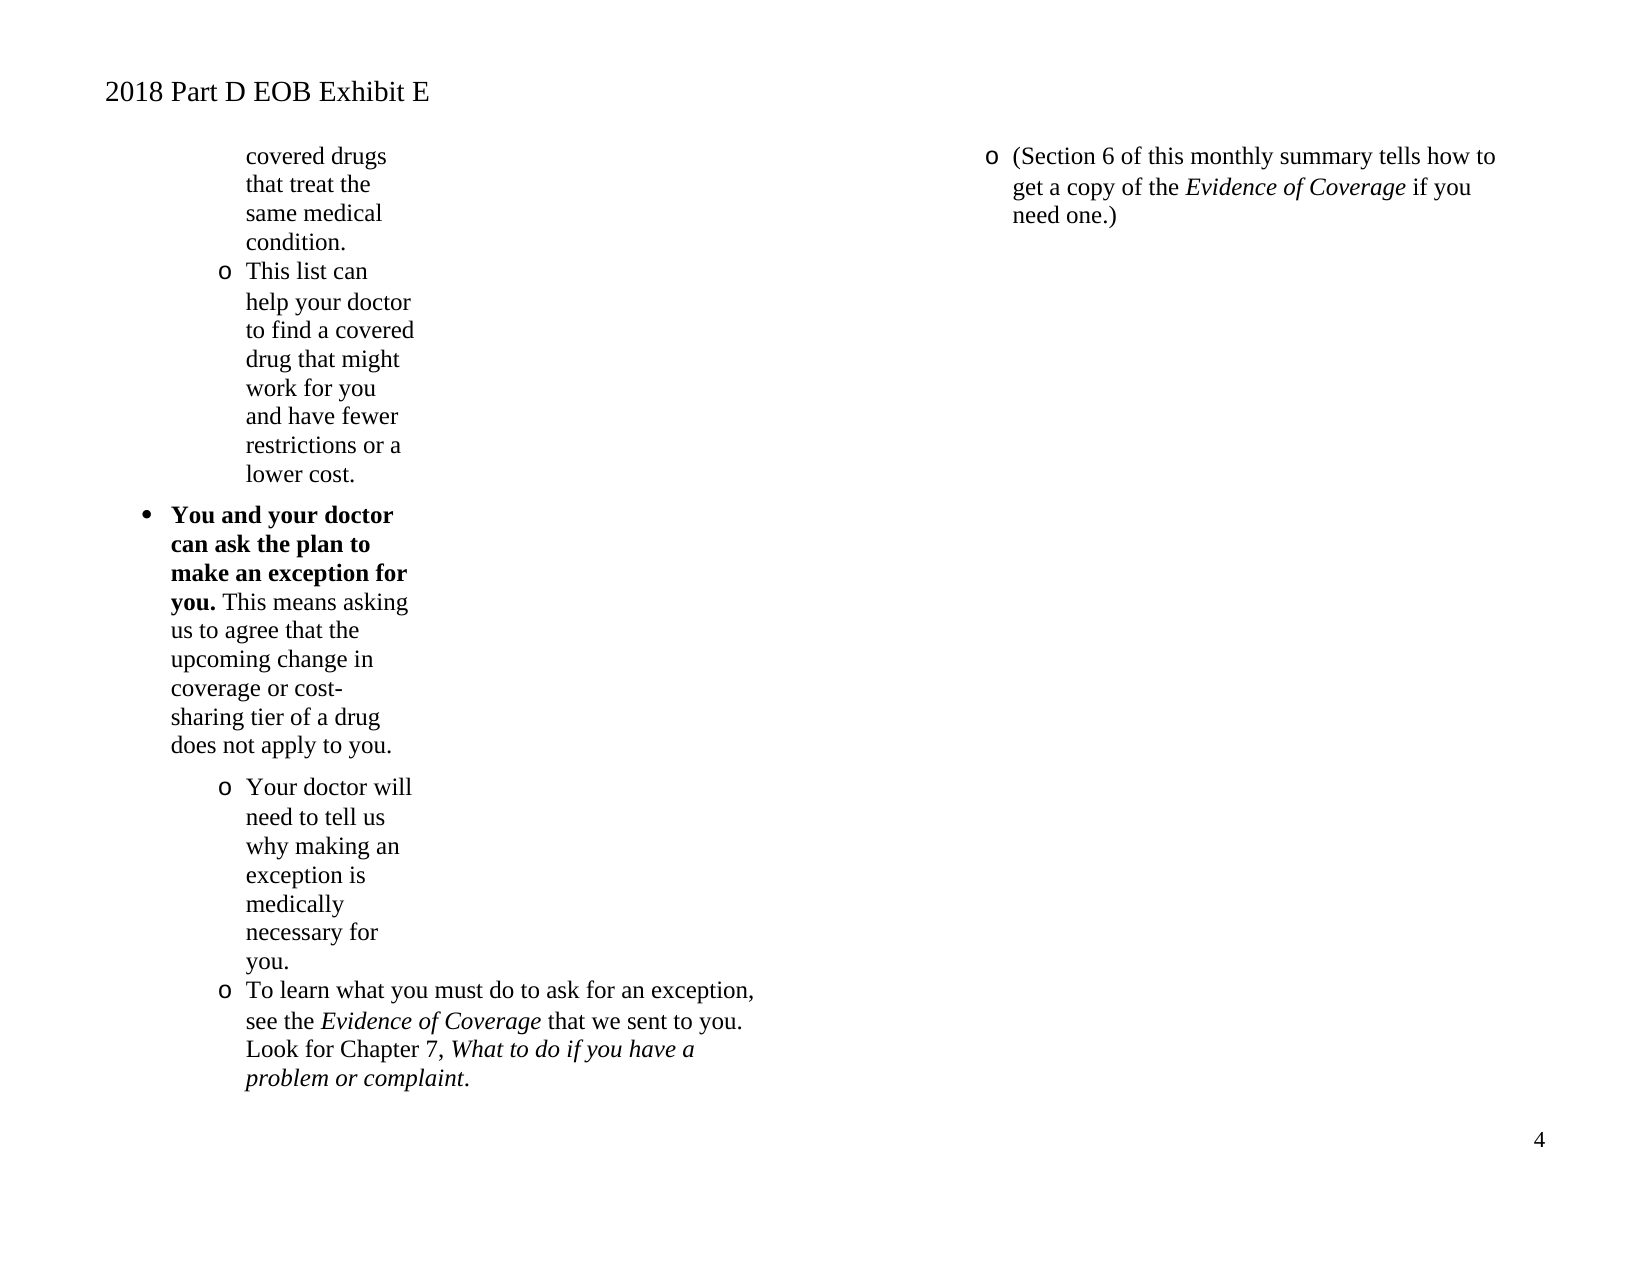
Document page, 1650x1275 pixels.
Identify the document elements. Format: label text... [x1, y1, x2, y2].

list (Section 6 of this monthly summary tells how to get a copy of the Evidence of Coverage if you need one.) [984, 141, 1519, 229]
list You can call us at Birchwood Member Services to ask for a list of covered drugs that treat the same medical condition. [217, 141, 416, 256]
list This list can help your doctor to find a covered drug that might work for you and have fewer restrictions or a lower cost. [217, 256, 416, 488]
list To learn what you must do to ask for an exception, see the Evidence of Coverage that we sent to you. Look for Chapter 7, What to do if you have a problem or complaint. [217, 975, 771, 1092]
list You and your doctor can ask the plan to make an exception for you. This means asking us to agree that the upcoming change in coverage or cost-sharing tier of a drug does not apply to you. [142, 500, 416, 759]
list Your doctor will need to tell us why making an exception is medically necessary for you. [217, 772, 416, 975]
